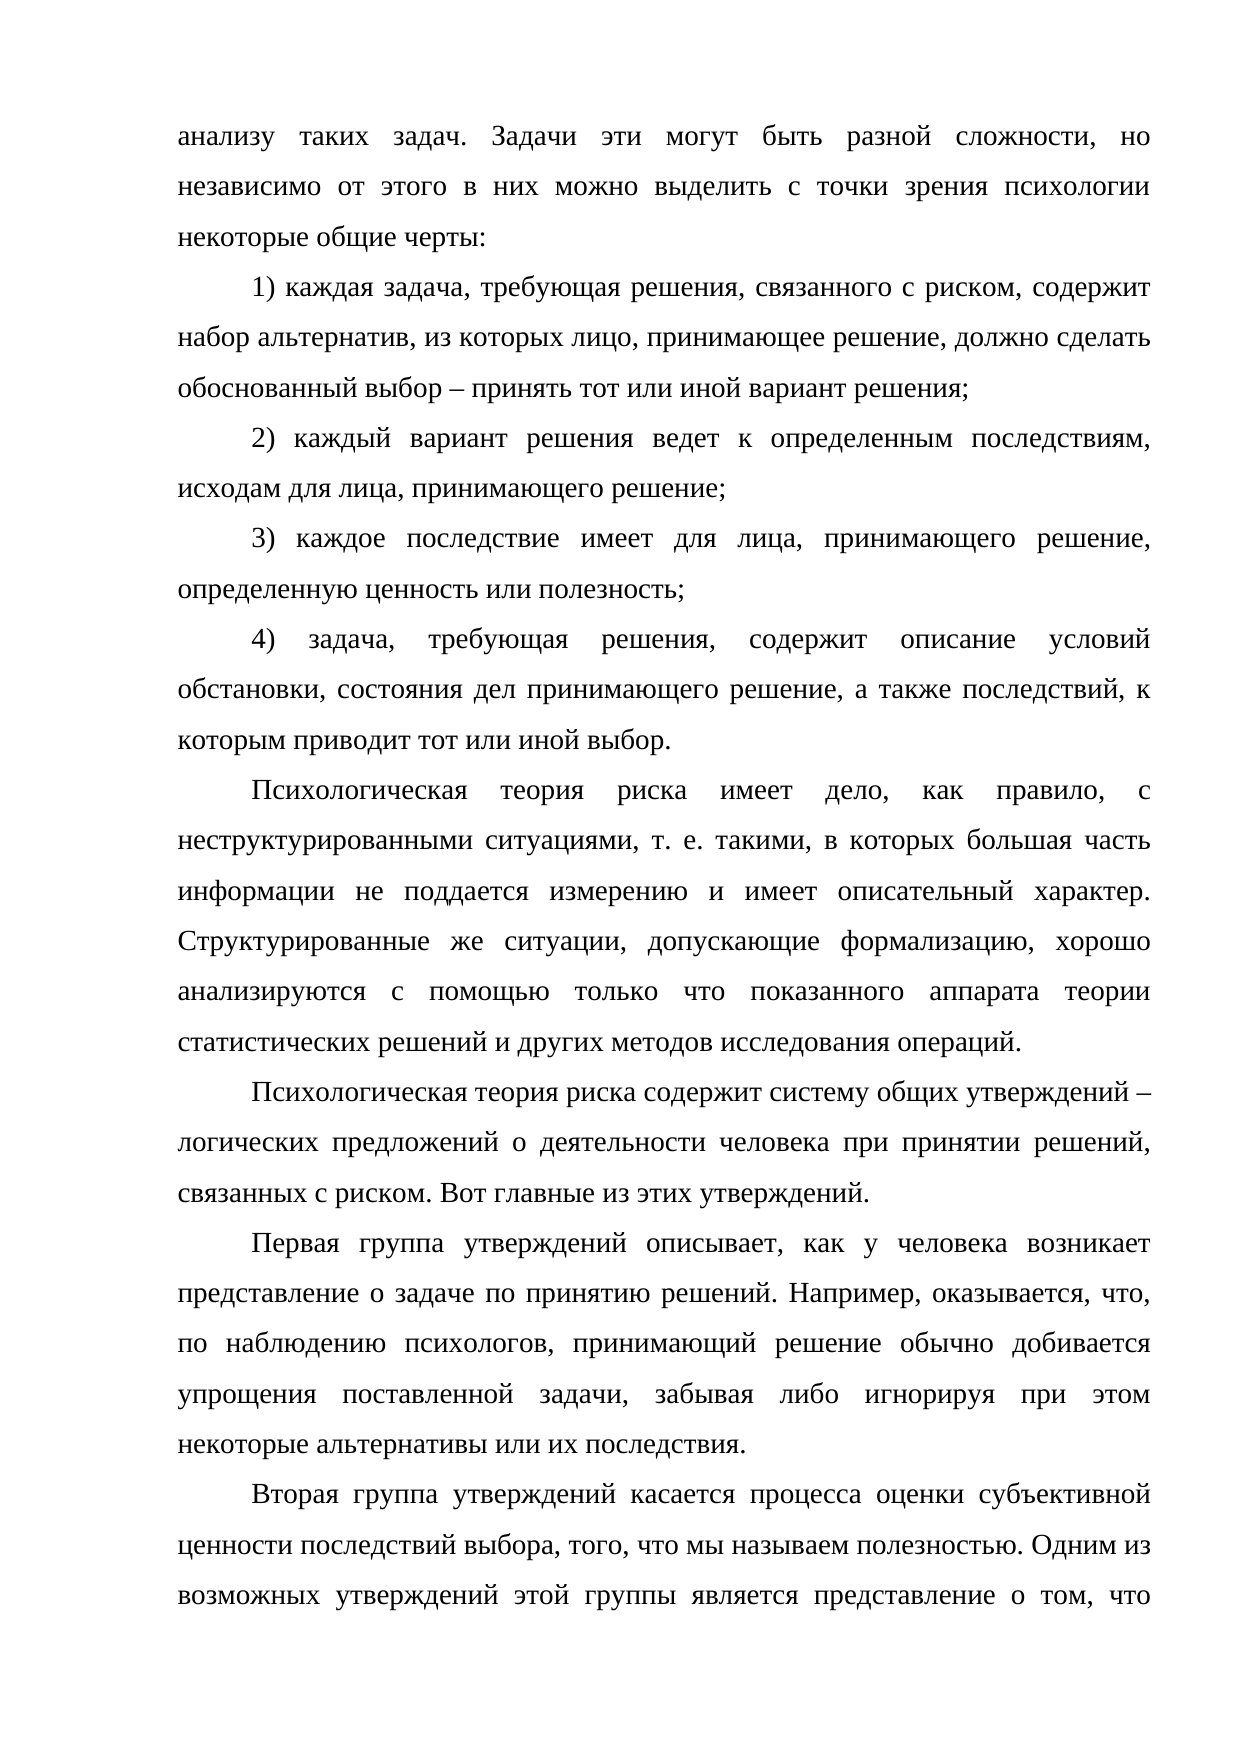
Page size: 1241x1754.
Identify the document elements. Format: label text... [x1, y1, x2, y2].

text 4) задача, требующая решения, содержит описание условий обстановки, состояния дел принимающего решение, а также последствий, к которым приводит тот или иной выбор. [177, 621, 1152, 755]
text 3) каждое последствие имеет для лица, принимающего решение, определенную ценность или полезность; [177, 521, 1152, 604]
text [177, 118, 1152, 252]
text Первая группа утверждений описывает, как у человека возникает представление о задаче по принятию решений. Например, оказывается, что, по наблюдению психологов, принимающий решение обычно добивается упрощения поставленной задачи, забывая либо игнорируя при этом некоторые альтернативы или их последствия. [177, 1225, 1152, 1460]
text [177, 1477, 1152, 1611]
text Психологическая теория риска содержит систему общих утверждений – логических предложений о деятельности человека при принятии решений, связанных с риском. Вот главные из этих утверждений. [177, 1074, 1152, 1208]
text 2) каждый вариант решения ведет к определенным последствиям, исходам для лица, принимающего решение; [177, 420, 1152, 504]
text 1) каждая задача, требующая решения, связанного с риском, содержит набор альтернатив, из которых лицо, принимающее решение, должно сделать обоснованный выбор – принять тот или иной вариант решения; [177, 269, 1152, 403]
text Психологическая теория риска имеет дело, как правило, с неструктурированными ситуациями, т. е. такими, в которых большая часть информации не поддается измерению и имеет описательный характер. Структурированные же ситуации, допускающие формализацию, хорошо анализируются с помощью только что показанного аппарата теории статистических решений и других методов исследования операций. [177, 772, 1152, 1057]
